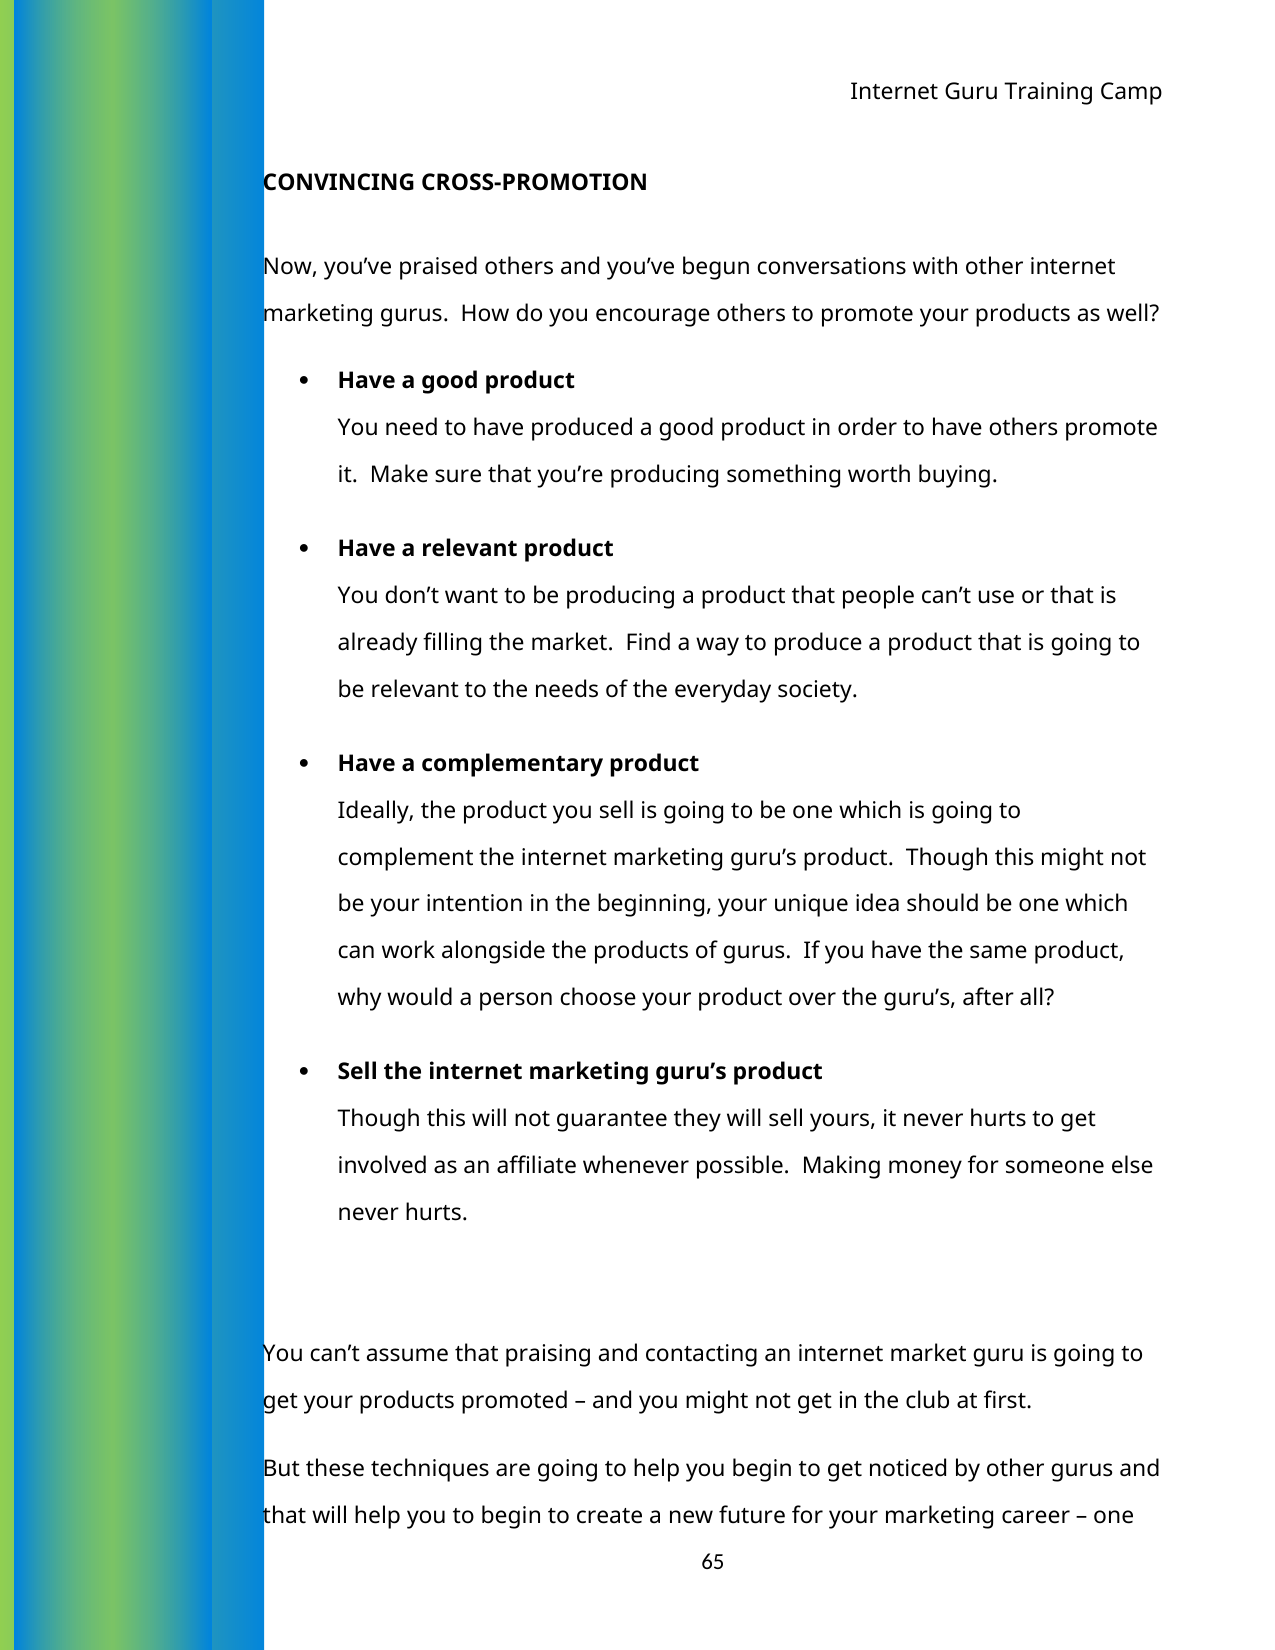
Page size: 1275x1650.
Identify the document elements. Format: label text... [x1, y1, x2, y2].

list Have a complementary product Ideally, the product you sell is going to be one which is going to complement the internet marketing guru’s product. Though this might not be your intention in the beginning, your unique idea should be one which can work alongside the products of gurus. If you have the same product, why would a person choose your product over the guru’s, after all? [300, 747, 1162, 1012]
text Convincing Cross-Promotion [262, 166, 1162, 197]
list Have a relevant product You don’t want to be producing a product that people can’t use or that is already filling the market. Find a way to produce a product that is going to be relevant to the needs of the everyday society. [300, 532, 1162, 704]
list Sell the internet marketing guru’s product Though this will not guarantee they will sell yours, it never hurts to get involved as an affiliate whenever possible. Making money for someone else never hurts. [300, 1055, 1162, 1227]
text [262, 1452, 1162, 1530]
text You can’t assume that praising and contacting an internet market guru is going to get your products promoted – and you might not get in the club at first. [262, 1337, 1162, 1416]
list Have a good product You need to have produced a good product in order to have others promote it. Make sure that you’re producing something worth buying. [300, 364, 1162, 489]
text Now, you’ve praised others and you’ve begun conversations with other internet marketing gurus. How do you encourage others to promote your products as well? [262, 250, 1162, 328]
